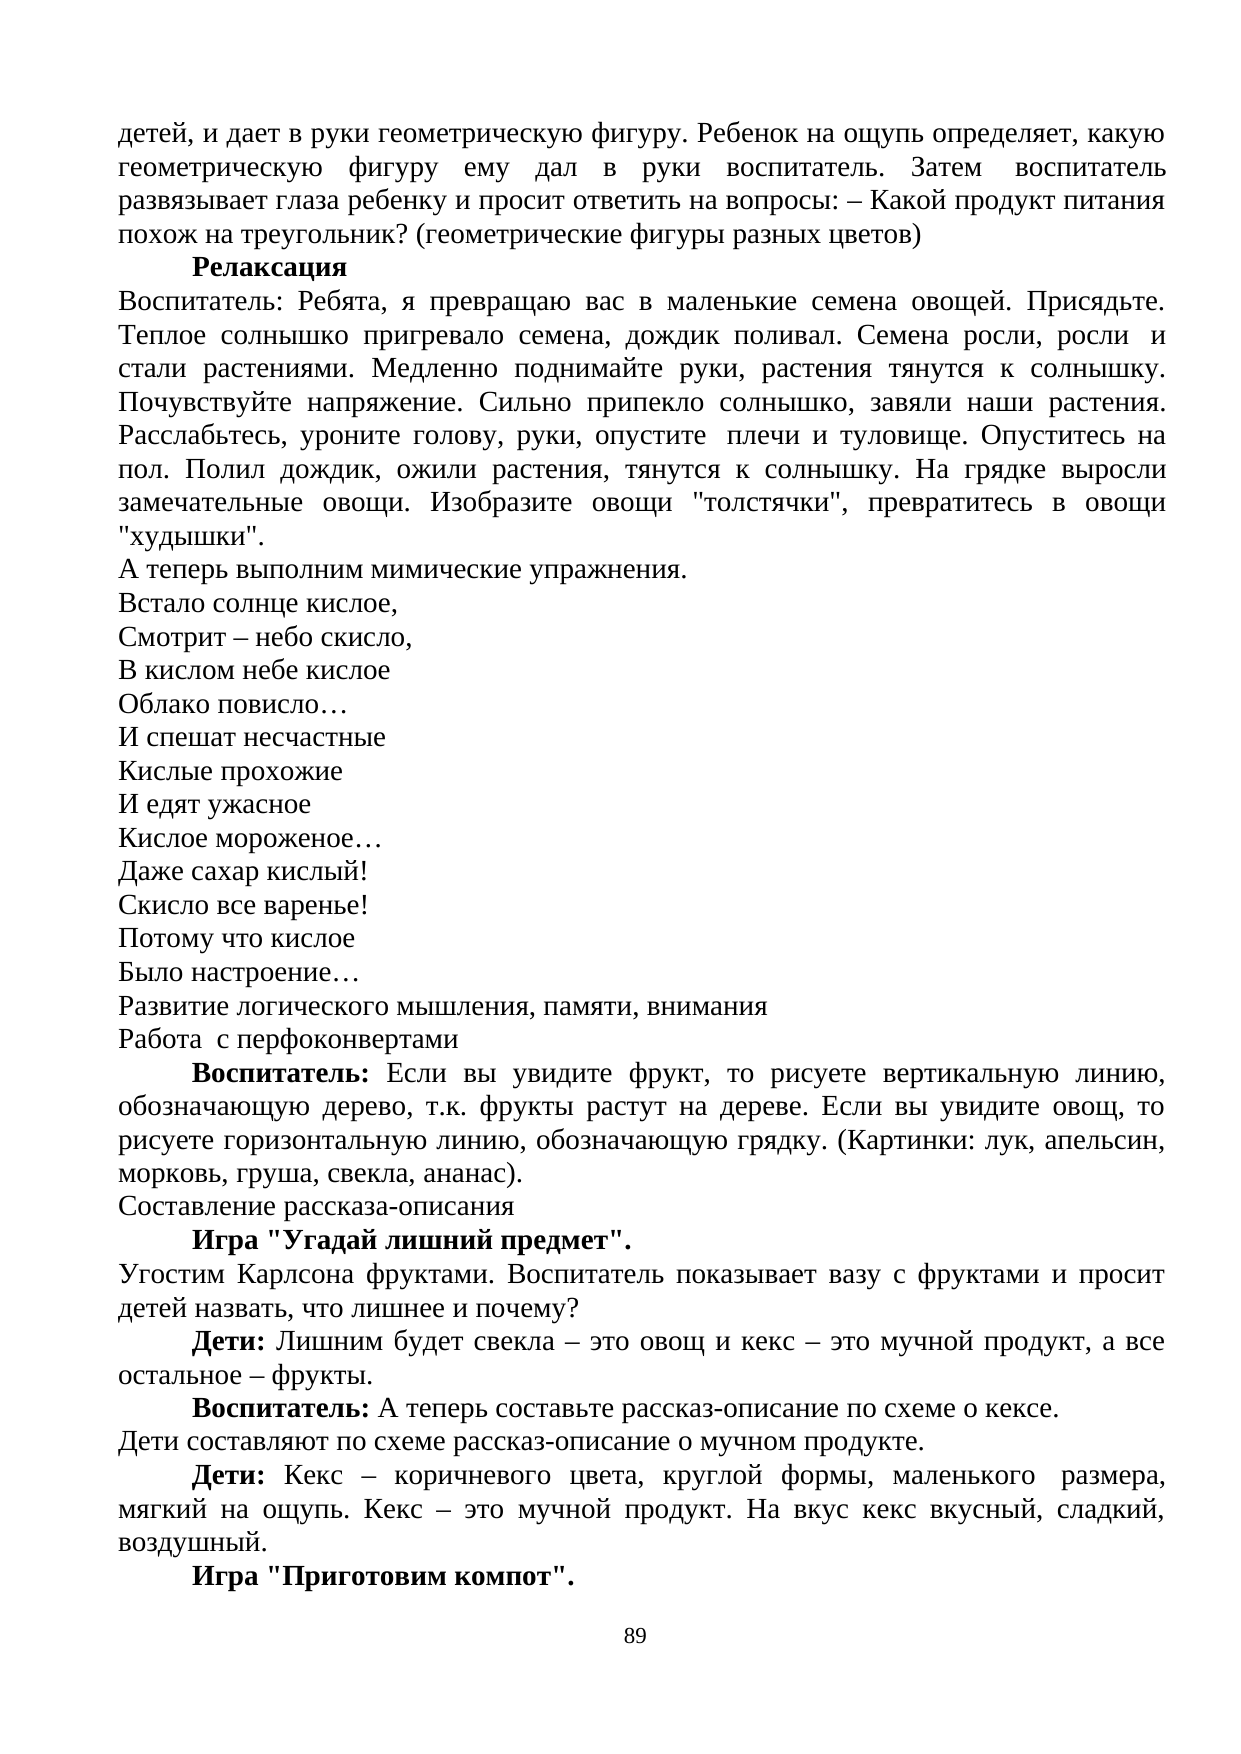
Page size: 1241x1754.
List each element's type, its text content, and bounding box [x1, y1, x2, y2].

text Воспитатель: Ребята, я превращаю вас в маленькие семена овощей. Присядьте. Теплое солнышко пригревало семена, дождик поливал. Семена росли, росли и стали растениями. Медленно поднимайте руки, растения тянутся к солнышку. Почувствуйте напряжение. Сильно припекло солнышко, завяли наши растения. Расслабьтесь, уроните голову, руки, опустите плечи и туловище. Опуститесь на пол. Полил дождик, ожили растения, тянутся к солнышку. На грядке выросли замечательные овощи. Изобразите овощи "толстячки", превратитесь в овощи "худышки". [118, 283, 1166, 552]
text Развитие логического мышления, памяти, внимания Работа с перфоконвертами [118, 988, 770, 1055]
text Смотрит – небо скисло, В кислом небе кислое Облако повисло… [118, 619, 414, 719]
subtitle Игра "Приготовим компот". [192, 1558, 1178, 1592]
text Составление рассказа-описания [118, 1189, 1178, 1222]
subtitle Игра "Угадай лишний предмет". [192, 1223, 1178, 1256]
subtitle Релаксация [192, 250, 1178, 283]
text И едят ужасное Кислое мороженое… Даже сахар кислый! Скисло все варенье! Потому что кислое Было настроение… [118, 786, 384, 988]
text Дети: Кекс – коричневого цвета, круглой формы, маленького размера, мягкий на ощупь. Кекс – это мучной продукт. На вкус кекс вкусный, сладкий, воздушный. [118, 1457, 1167, 1558]
text Дети: Лишним будет свекла – это овощ и кекс – это мучной продукт, а все остальное – фрукты. [118, 1323, 1167, 1390]
text Воспитатель: Если вы увидите фрукт, то рисуете вертикальную линию, обозначающую дерево, т.к. фрукты растут на дереве. Если вы увидите овощ, то рисуете горизонтальную линию, обозначающую грядку. (Картинки: лук, апельсин, морковь, груша, свекла, ананас). [118, 1055, 1166, 1189]
text Дети составляют по схеме рассказ-описание о мучном продукте. [118, 1424, 1178, 1457]
text И спешат несчастные Кислые прохожие [118, 719, 388, 786]
text А теперь выполним мимические упражнения. Встало солнце кислое, [118, 552, 689, 619]
text Воспитатель: А теперь составьте рассказ-описание по схеме о кексе. [192, 1390, 1178, 1424]
text детей, и дает в руки геометрическую фигуру. Ребенок на ощупь определяет, какую геометрическую фигуру ему дал в руки воспитатель. Затем воспитатель развязывает глаза ребенку и просит ответить на вопросы: – Какой продукт питания похож на треугольник? (геометрические фигуры разных цветов) [118, 115, 1167, 249]
text Угостим Карлсона фруктами. Воспитатель показывает вазу с фруктами и просит детей назвать, что лишнее и почему? [118, 1256, 1166, 1323]
